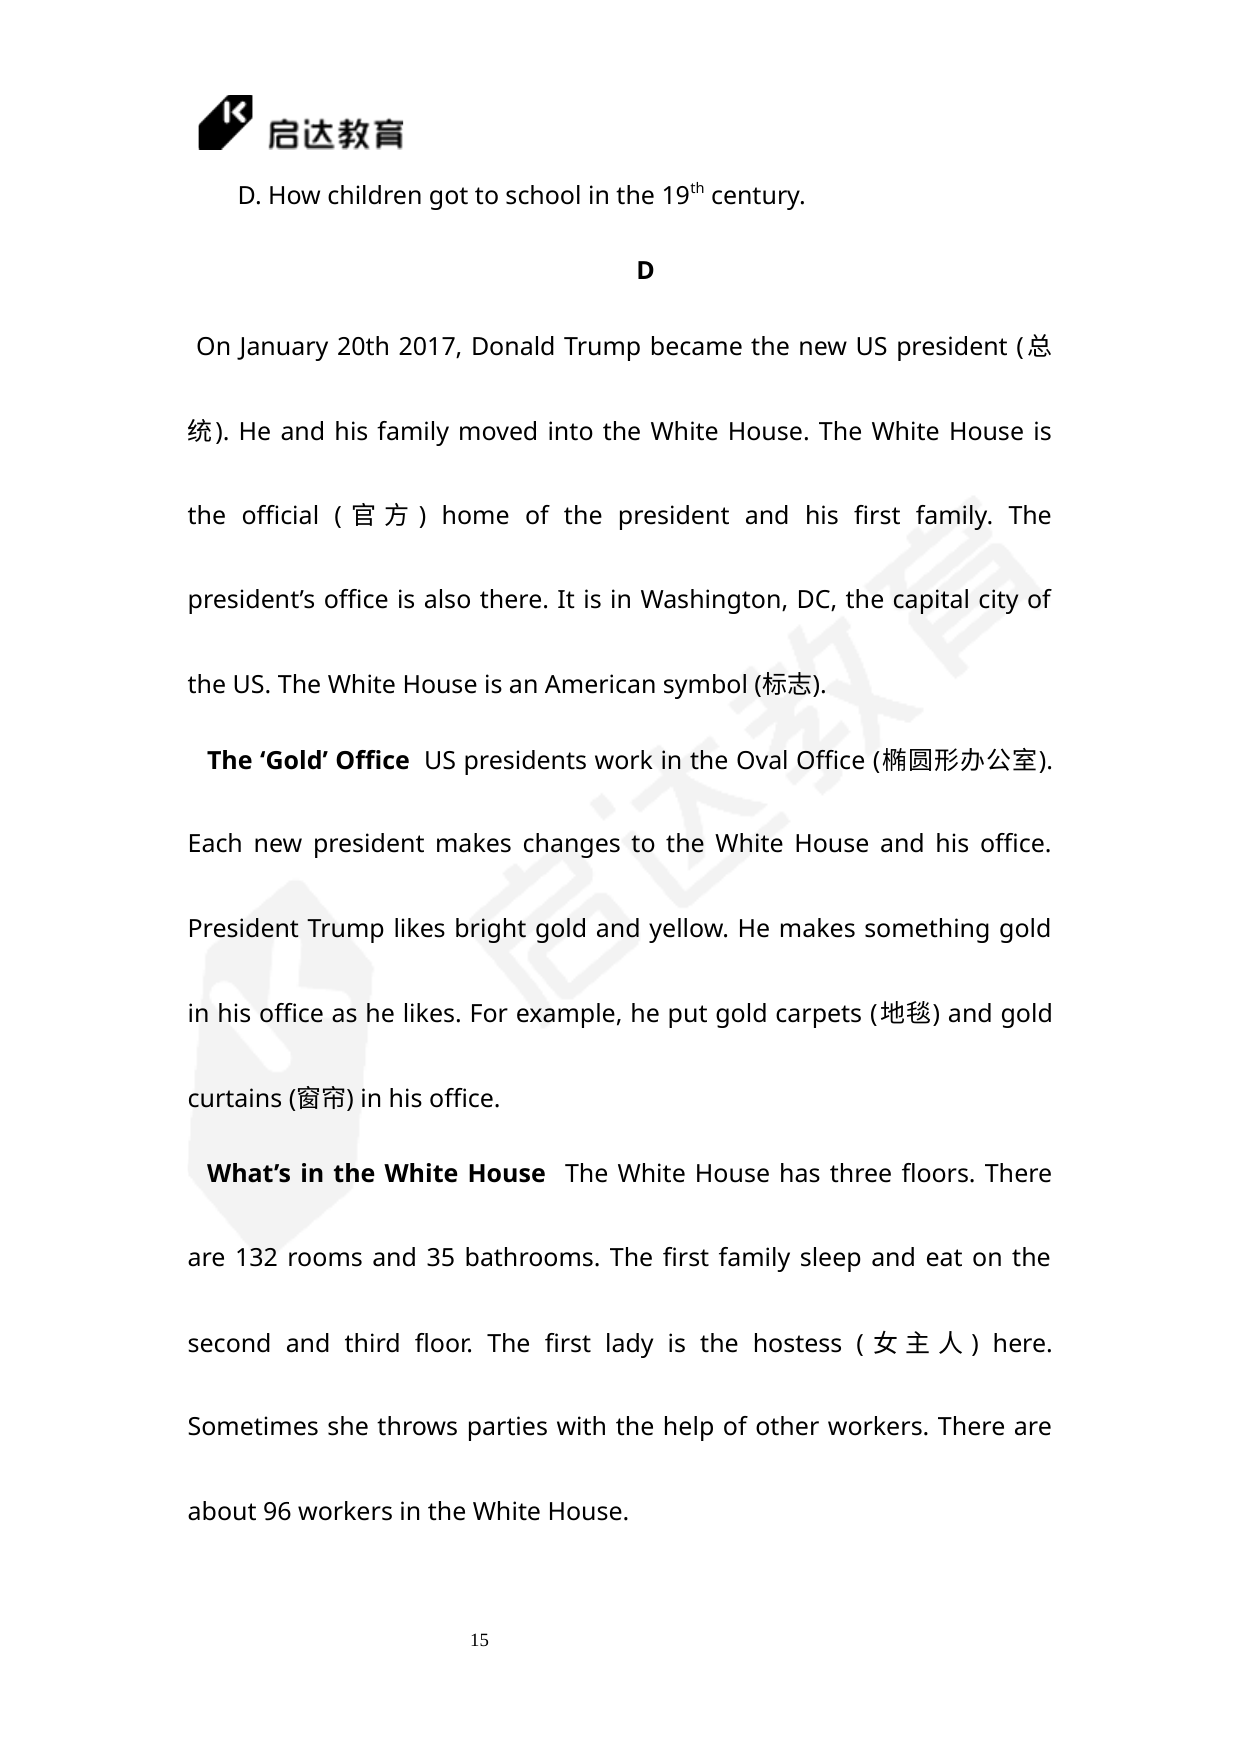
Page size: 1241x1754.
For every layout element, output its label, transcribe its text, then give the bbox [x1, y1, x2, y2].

text The ‘Gold’ Office US presidents work in the Oval Office (椭圆形办公室). Each new president makes changes to the White House and his office. President Trump likes bright gold and yellow. He makes something gold in his office as he likes. For example, he put gold carpets (地毯) and gold curtains (窗帘) in his office. [187, 726, 1053, 1129]
text D [187, 237, 1053, 302]
text What’s in the White House The White House has three floors. There are 132 rooms and 35 bathrooms. The first family sleep and eat on the second and third floor. The first lady is the hostess (女主人) here. Sometimes she throws parties with the help of other workers. There are about 96 workers in the White House. [187, 1140, 1053, 1543]
text On January 20th 2017, Donald Trump became the new US president (总统). He and his family moved into the White House. The White House is the official (官方) home of the president and his first family. The president’s office is also there. It is in Washington, DC, the capital city of the US. The White House is an American symbol (标志). [187, 312, 1053, 715]
text D. How children got to school in the 19th century. [187, 162, 1053, 227]
picture [198, 95, 404, 150]
